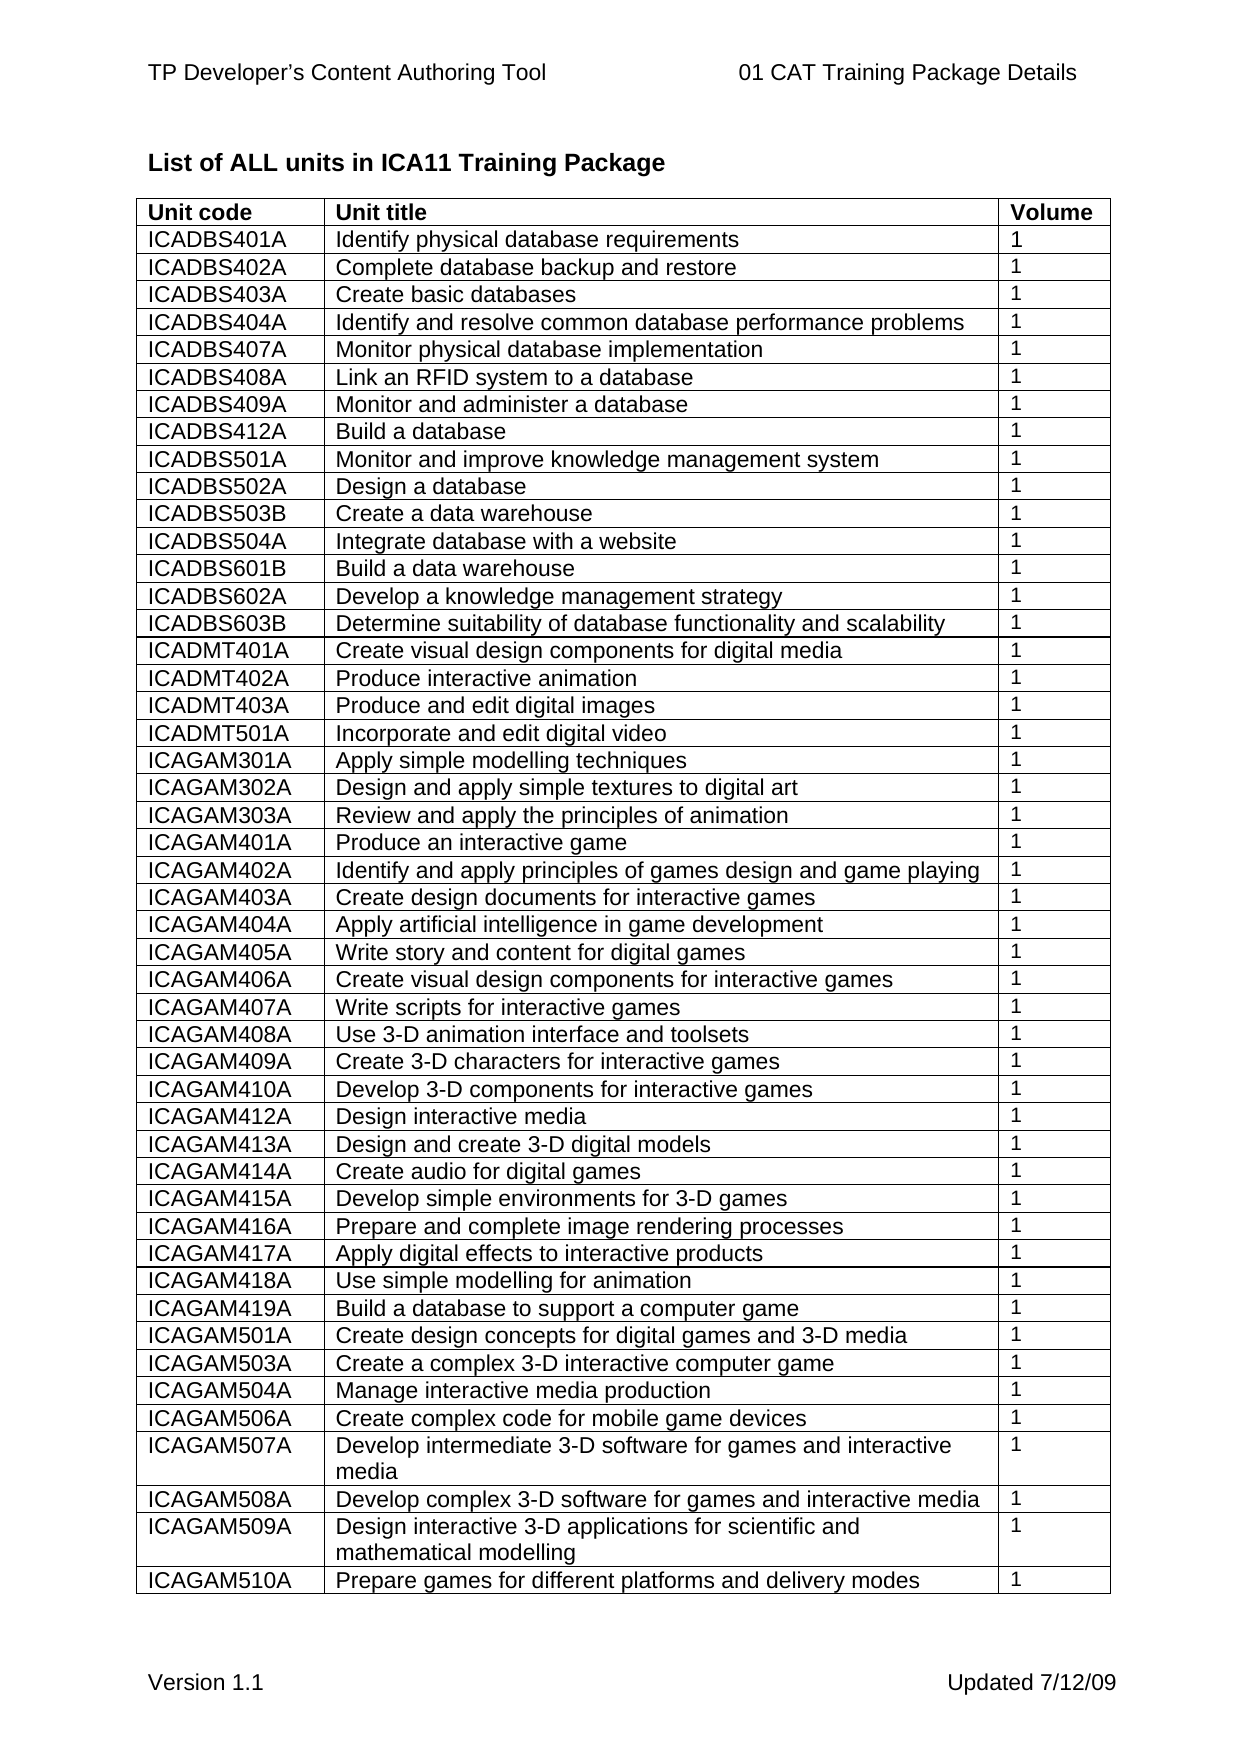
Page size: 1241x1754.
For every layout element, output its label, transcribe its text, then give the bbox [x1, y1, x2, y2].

table_header Unit code [137, 199, 324, 225]
table_cell Use 3-D animation interface and toolsets [325, 1021, 998, 1047]
table_cell 1 [999, 966, 1110, 992]
table_cell 1 [999, 911, 1110, 938]
table_cell 1 [999, 1513, 1110, 1566]
table_cell Design interactive media [325, 1103, 998, 1129]
table_cell Identify physical database requirements [325, 226, 998, 253]
table_cell ICAGAM414A [137, 1158, 324, 1184]
table_cell Develop 3-D components for interactive games [325, 1076, 998, 1102]
table_cell 1 [999, 994, 1110, 1020]
table_cell ICAGAM509A [137, 1513, 324, 1566]
table_cell Design and create 3-D digital models [325, 1131, 998, 1157]
table_cell Identify and apply principles of games design and game playing [325, 857, 998, 883]
table_cell ICAGAM501A [137, 1322, 324, 1349]
table_cell ICAGAM301A [137, 747, 324, 773]
table_cell 1 [999, 1405, 1110, 1431]
table_cell Produce and edit digital images [325, 692, 998, 718]
table_cell 1 [999, 473, 1110, 499]
table_cell Design a database [325, 473, 998, 499]
table_cell 1 [999, 500, 1110, 527]
table_cell Create a complex 3-D interactive computer game [325, 1350, 998, 1376]
table_cell 1 [999, 336, 1110, 362]
table_cell ICAGAM510A [137, 1567, 324, 1593]
table_cell 1 [999, 1432, 1110, 1484]
table_cell ICAGAM506A [137, 1405, 324, 1431]
table_cell 1 [999, 309, 1110, 335]
table_cell ICAGAM409A [137, 1048, 324, 1075]
table_cell 1 [999, 1158, 1110, 1184]
table_header Volume [999, 199, 1110, 225]
table_cell ICAGAM407A [137, 994, 324, 1020]
table_cell Create visual design components for interactive games [325, 966, 998, 992]
table_cell ICAGAM416A [137, 1213, 324, 1239]
table_cell Identify and resolve common database performance problems [325, 309, 998, 335]
subtitle List of ALL units in ICA11 Training Package [148, 148, 1122, 176]
table_cell 1 [999, 1322, 1110, 1349]
table_cell Write story and content for digital games [325, 939, 998, 965]
table_cell 1 [999, 226, 1110, 253]
table_cell 1 [999, 1021, 1110, 1047]
table_cell Create visual design components for digital media [325, 638, 998, 664]
table_cell ICAGAM417A [137, 1240, 324, 1266]
table_cell 1 [999, 281, 1110, 308]
table_cell ICAGAM410A [137, 1076, 324, 1102]
table_cell ICADBS403A [137, 281, 324, 308]
table_cell ICAGAM418A [137, 1268, 324, 1294]
table_cell Create basic databases [325, 281, 998, 308]
table_cell Apply digital effects to interactive products [325, 1240, 998, 1266]
table_cell 1 [999, 1295, 1110, 1321]
table_cell 1 [999, 939, 1110, 965]
table_cell Apply simple modelling techniques [325, 747, 998, 773]
table_cell 1 [999, 1103, 1110, 1129]
table_cell ICADMT403A [137, 692, 324, 718]
table_cell Write scripts for interactive games [325, 994, 998, 1020]
table_cell 1 [999, 638, 1110, 664]
table_cell 1 [999, 391, 1110, 417]
table_cell Link an RFID system to a database [325, 364, 998, 390]
table_cell Design interactive 3-D applications for scientific and mathematical modelling [325, 1513, 998, 1566]
table_cell Create design documents for interactive games [325, 884, 998, 910]
table_cell ICADBS412A [137, 418, 324, 444]
table_cell ICAGAM404A [137, 911, 324, 938]
table_cell Monitor and improve knowledge management system [325, 446, 998, 472]
table_cell Develop complex 3-D software for games and interactive media [325, 1486, 998, 1512]
table_cell ICADBS408A [137, 364, 324, 390]
table_cell 1 [999, 1567, 1110, 1593]
table_cell ICAGAM507A [137, 1432, 324, 1484]
table_cell Prepare games for different platforms and delivery modes [325, 1567, 998, 1593]
table_cell Develop simple environments for 3-D games [325, 1185, 998, 1212]
table_cell Create 3-D characters for interactive games [325, 1048, 998, 1075]
table_cell 1 [999, 802, 1110, 828]
table_cell 1 [999, 1377, 1110, 1403]
table_cell Prepare and complete image rendering processes [325, 1213, 998, 1239]
table_cell ICADBS401A [137, 226, 324, 253]
table_cell 1 [999, 829, 1110, 856]
table_cell ICAGAM401A [137, 829, 324, 856]
table_cell ICAGAM412A [137, 1103, 324, 1129]
table_cell Complete database backup and restore [325, 254, 998, 280]
table_cell 1 [999, 1131, 1110, 1157]
table_cell ICADBS504A [137, 528, 324, 554]
table_cell 1 [999, 747, 1110, 773]
table_cell ICADBS601B [137, 555, 324, 582]
table_cell 1 [999, 446, 1110, 472]
table_header Unit title [325, 199, 998, 225]
table_cell Build a database to support a computer game [325, 1295, 998, 1321]
table_cell Develop intermediate 3-D software for games and interactive media [325, 1432, 998, 1484]
table_cell Determine suitability of database functionality and scalability [325, 610, 998, 636]
table_cell ICAGAM419A [137, 1295, 324, 1321]
table_cell ICADBS603B [137, 610, 324, 636]
table_cell ICAGAM406A [137, 966, 324, 992]
table_cell 1 [999, 528, 1110, 554]
table_cell 1 [999, 555, 1110, 582]
table_cell Review and apply the principles of animation [325, 802, 998, 828]
table_cell ICADBS409A [137, 391, 324, 417]
table_cell Incorporate and edit digital video [325, 720, 998, 746]
table_cell Create complex code for mobile game devices [325, 1405, 998, 1431]
table_cell ICADBS502A [137, 473, 324, 499]
table_cell Use simple modelling for animation [325, 1268, 998, 1294]
table_cell Apply artificial intelligence in game development [325, 911, 998, 938]
table_cell ICADBS503B [137, 500, 324, 527]
table_cell Create design concepts for digital games and 3-D media [325, 1322, 998, 1349]
table_cell Create a data warehouse [325, 500, 998, 527]
table_cell 1 [999, 774, 1110, 801]
table_cell ICADBS402A [137, 254, 324, 280]
table_cell Build a data warehouse [325, 555, 998, 582]
table_cell ICADMT402A [137, 665, 324, 691]
table_cell ICAGAM403A [137, 884, 324, 910]
table_cell 1 [999, 583, 1110, 609]
table_cell 1 [999, 1213, 1110, 1239]
table_cell ICADMT501A [137, 720, 324, 746]
table_cell ICAGAM303A [137, 802, 324, 828]
table_cell Produce an interactive game [325, 829, 998, 856]
table_cell ICADBS407A [137, 336, 324, 362]
table_cell ICADBS501A [137, 446, 324, 472]
table_cell Produce interactive animation [325, 665, 998, 691]
table_cell 1 [999, 610, 1110, 636]
table_cell 1 [999, 1240, 1110, 1266]
table_cell ICAGAM302A [137, 774, 324, 801]
table_cell 1 [999, 1350, 1110, 1376]
table_cell 1 [999, 665, 1110, 691]
table_cell ICAGAM503A [137, 1350, 324, 1376]
table_cell Monitor physical database implementation [325, 336, 998, 362]
table_cell Develop a knowledge management strategy [325, 583, 998, 609]
table_cell Design and apply simple textures to digital art [325, 774, 998, 801]
table_cell 1 [999, 1185, 1110, 1212]
table_cell 1 [999, 1048, 1110, 1075]
table_cell ICAGAM413A [137, 1131, 324, 1157]
table_cell ICAGAM402A [137, 857, 324, 883]
table_cell 1 [999, 1268, 1110, 1294]
table_cell ICADMT401A [137, 638, 324, 664]
table_cell ICAGAM405A [137, 939, 324, 965]
table_cell ICADBS404A [137, 309, 324, 335]
table_cell ICAGAM504A [137, 1377, 324, 1403]
table_cell 1 [999, 254, 1110, 280]
table_cell ICADBS602A [137, 583, 324, 609]
table_cell Integrate database with a website [325, 528, 998, 554]
table_cell 1 [999, 418, 1110, 444]
table_cell Monitor and administer a database [325, 391, 998, 417]
table_cell ICAGAM408A [137, 1021, 324, 1047]
table_cell ICAGAM415A [137, 1185, 324, 1212]
table_cell 1 [999, 720, 1110, 746]
table_cell 1 [999, 1076, 1110, 1102]
table_cell 1 [999, 857, 1110, 883]
table_cell 1 [999, 884, 1110, 910]
table_cell Build a database [325, 418, 998, 444]
table_cell Manage interactive media production [325, 1377, 998, 1403]
table_cell ICAGAM508A [137, 1486, 324, 1512]
table_cell 1 [999, 1486, 1110, 1512]
table_cell Create audio for digital games [325, 1158, 998, 1184]
table_cell 1 [999, 364, 1110, 390]
table_cell 1 [999, 692, 1110, 718]
